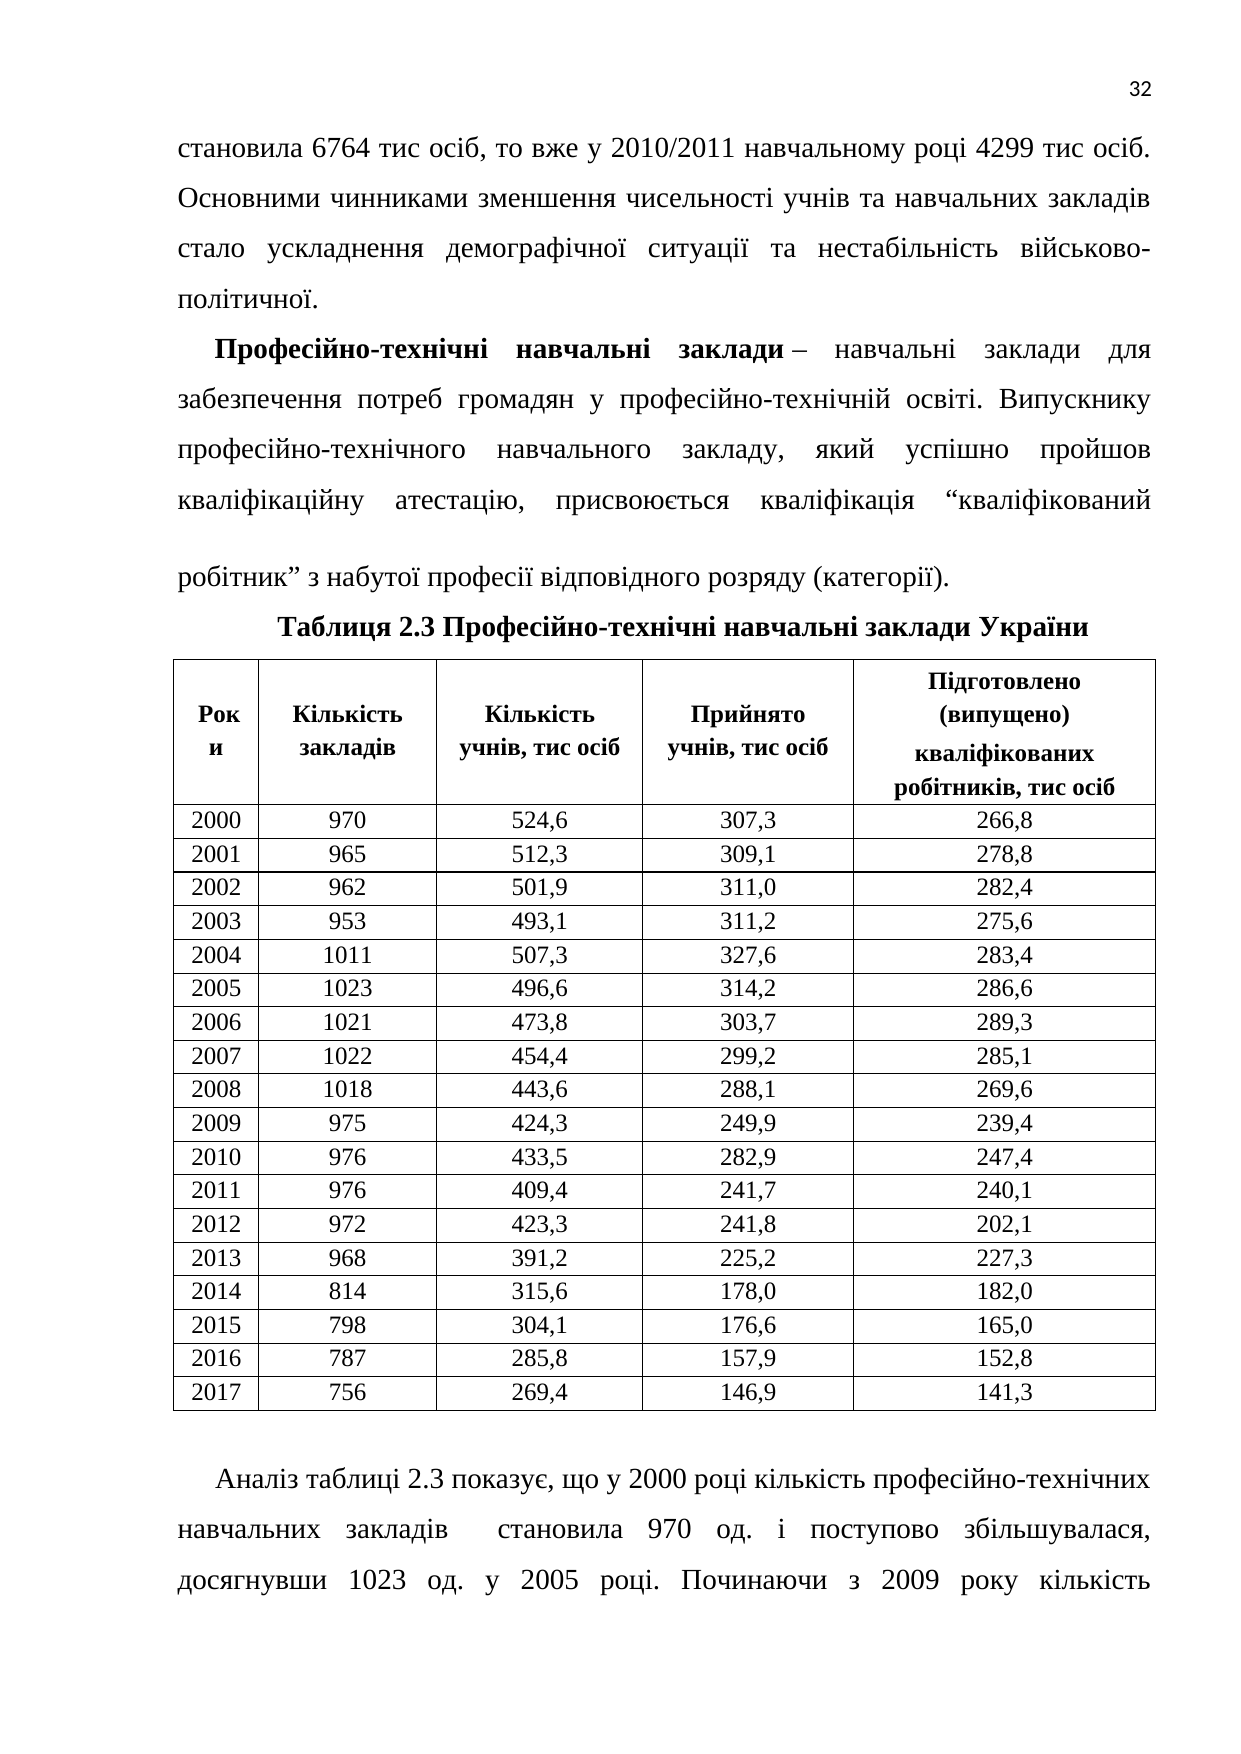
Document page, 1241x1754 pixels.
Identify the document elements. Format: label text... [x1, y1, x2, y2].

table_cell 285,1 [854, 1041, 1155, 1073]
table_cell 327,6 [643, 940, 853, 972]
table_cell 176,6 [643, 1310, 853, 1342]
table_cell 975 [259, 1108, 436, 1141]
table_cell 2013 [174, 1243, 258, 1275]
table_cell 283,4 [854, 940, 1155, 972]
table_cell 496,6 [437, 974, 642, 1006]
table_cell 972 [259, 1209, 436, 1242]
table_cell 976 [259, 1175, 436, 1208]
table_cell 289,3 [854, 1007, 1155, 1040]
table_cell 953 [259, 906, 436, 939]
table_cell 1021 [259, 1007, 436, 1040]
table_cell 182,0 [854, 1276, 1155, 1309]
table_cell 2014 [174, 1276, 258, 1309]
table_header Підготовлено (випущено) [854, 660, 1155, 737]
table_cell 286,6 [854, 974, 1155, 1006]
table_cell 2017 [174, 1377, 258, 1410]
table_cell 157,9 [643, 1344, 853, 1376]
table_cell 968 [259, 1243, 436, 1275]
table_cell 303,7 [643, 1007, 853, 1040]
table_cell 299,2 [643, 1041, 853, 1073]
table_cell 2011 [174, 1175, 258, 1208]
table_cell 756 [259, 1377, 436, 1410]
table_header Роки [174, 660, 258, 804]
table_cell 423,3 [437, 1209, 642, 1242]
table_cell 2003 [174, 906, 258, 939]
table_cell 1023 [259, 974, 436, 1006]
table_cell 424,3 [437, 1108, 642, 1141]
table_cell 1022 [259, 1041, 436, 1073]
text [177, 130, 1152, 314]
table_cell 309,1 [643, 839, 853, 871]
text Таблиця 2.3 Професійно-технічні навчальні заклади України [177, 609, 1152, 643]
table_cell 314,2 [643, 974, 853, 1006]
table_cell 227,3 [854, 1243, 1155, 1275]
table_cell 311,0 [643, 873, 853, 905]
table_cell 391,2 [437, 1243, 642, 1275]
table_cell 473,8 [437, 1007, 642, 1040]
table_cell 501,9 [437, 873, 642, 905]
table_cell 2006 [174, 1007, 258, 1040]
table_cell 524,6 [437, 805, 642, 838]
table_cell 2008 [174, 1074, 258, 1107]
table_cell 507,3 [437, 940, 642, 972]
table_cell 240,1 [854, 1175, 1155, 1208]
table_cell 2010 [174, 1142, 258, 1174]
table_cell 266,8 [854, 805, 1155, 838]
table_cell 178,0 [643, 1276, 853, 1309]
table_cell 249,9 [643, 1108, 853, 1141]
table_cell 512,3 [437, 839, 642, 871]
table_cell 970 [259, 805, 436, 838]
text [177, 1461, 1152, 1595]
table_cell 976 [259, 1142, 436, 1174]
table_cell 269,4 [437, 1377, 642, 1410]
table_cell 152,8 [854, 1344, 1155, 1376]
table_cell 2007 [174, 1041, 258, 1073]
table_cell 962 [259, 873, 436, 905]
table_cell 278,8 [854, 839, 1155, 871]
table_header Кількість учнів, тис осіб [437, 660, 642, 804]
table_cell 146,9 [643, 1377, 853, 1410]
table_cell 2000 [174, 805, 258, 838]
table_cell 787 [259, 1344, 436, 1376]
table_cell 285,8 [437, 1344, 642, 1376]
table_cell 307,3 [643, 805, 853, 838]
table_cell 225,2 [643, 1243, 853, 1275]
table_cell 2001 [174, 839, 258, 871]
table_cell 2002 [174, 873, 258, 905]
table_cell 1011 [259, 940, 436, 972]
table_cell 798 [259, 1310, 436, 1342]
table_cell 493,1 [437, 906, 642, 939]
table_cell 2004 [174, 940, 258, 972]
table_cell 165,0 [854, 1310, 1155, 1342]
table_cell 141,3 [854, 1377, 1155, 1410]
table_cell 2005 [174, 974, 258, 1006]
table_header Прийнято учнів, тис осіб [643, 660, 853, 804]
table_cell 239,4 [854, 1108, 1155, 1141]
table_cell 269,6 [854, 1074, 1155, 1107]
table_cell 2009 [174, 1108, 258, 1141]
table_cell 275,6 [854, 906, 1155, 939]
table_cell 247,4 [854, 1142, 1155, 1174]
table_header Кількість закладів [259, 660, 436, 804]
table_cell 241,7 [643, 1175, 853, 1208]
table_cell 409,4 [437, 1175, 642, 1208]
table_cell 282,9 [643, 1142, 853, 1174]
table_cell 311,2 [643, 906, 853, 939]
table_cell 202,1 [854, 1209, 1155, 1242]
table_cell 965 [259, 839, 436, 871]
table_cell 1018 [259, 1074, 436, 1107]
table_cell 814 [259, 1276, 436, 1309]
table_cell 443,6 [437, 1074, 642, 1107]
text Професійно-технічні навчальні заклади – навчальні заклади для забезпечення потреб громадян у професійно-технічній освіті. Випускнику професійно-технічного навчального закладу, який успішно пройшов кваліфікаційну атестацію, присвоюється кваліфікація “кваліфікований робітник” з набутої професії відповідного розряду (категорії). [177, 331, 1152, 592]
table_cell 2015 [174, 1310, 258, 1342]
table_cell 2012 [174, 1209, 258, 1242]
table_cell 304,1 [437, 1310, 642, 1342]
table_cell 2016 [174, 1344, 258, 1376]
table_cell 433,5 [437, 1142, 642, 1174]
table_cell кваліфікованих робітників, тис осіб [854, 738, 1155, 804]
table_cell 315,6 [437, 1276, 642, 1309]
table_cell 288,1 [643, 1074, 853, 1107]
table_cell 241,8 [643, 1209, 853, 1242]
table_cell 454,4 [437, 1041, 642, 1073]
table_cell 282,4 [854, 873, 1155, 905]
